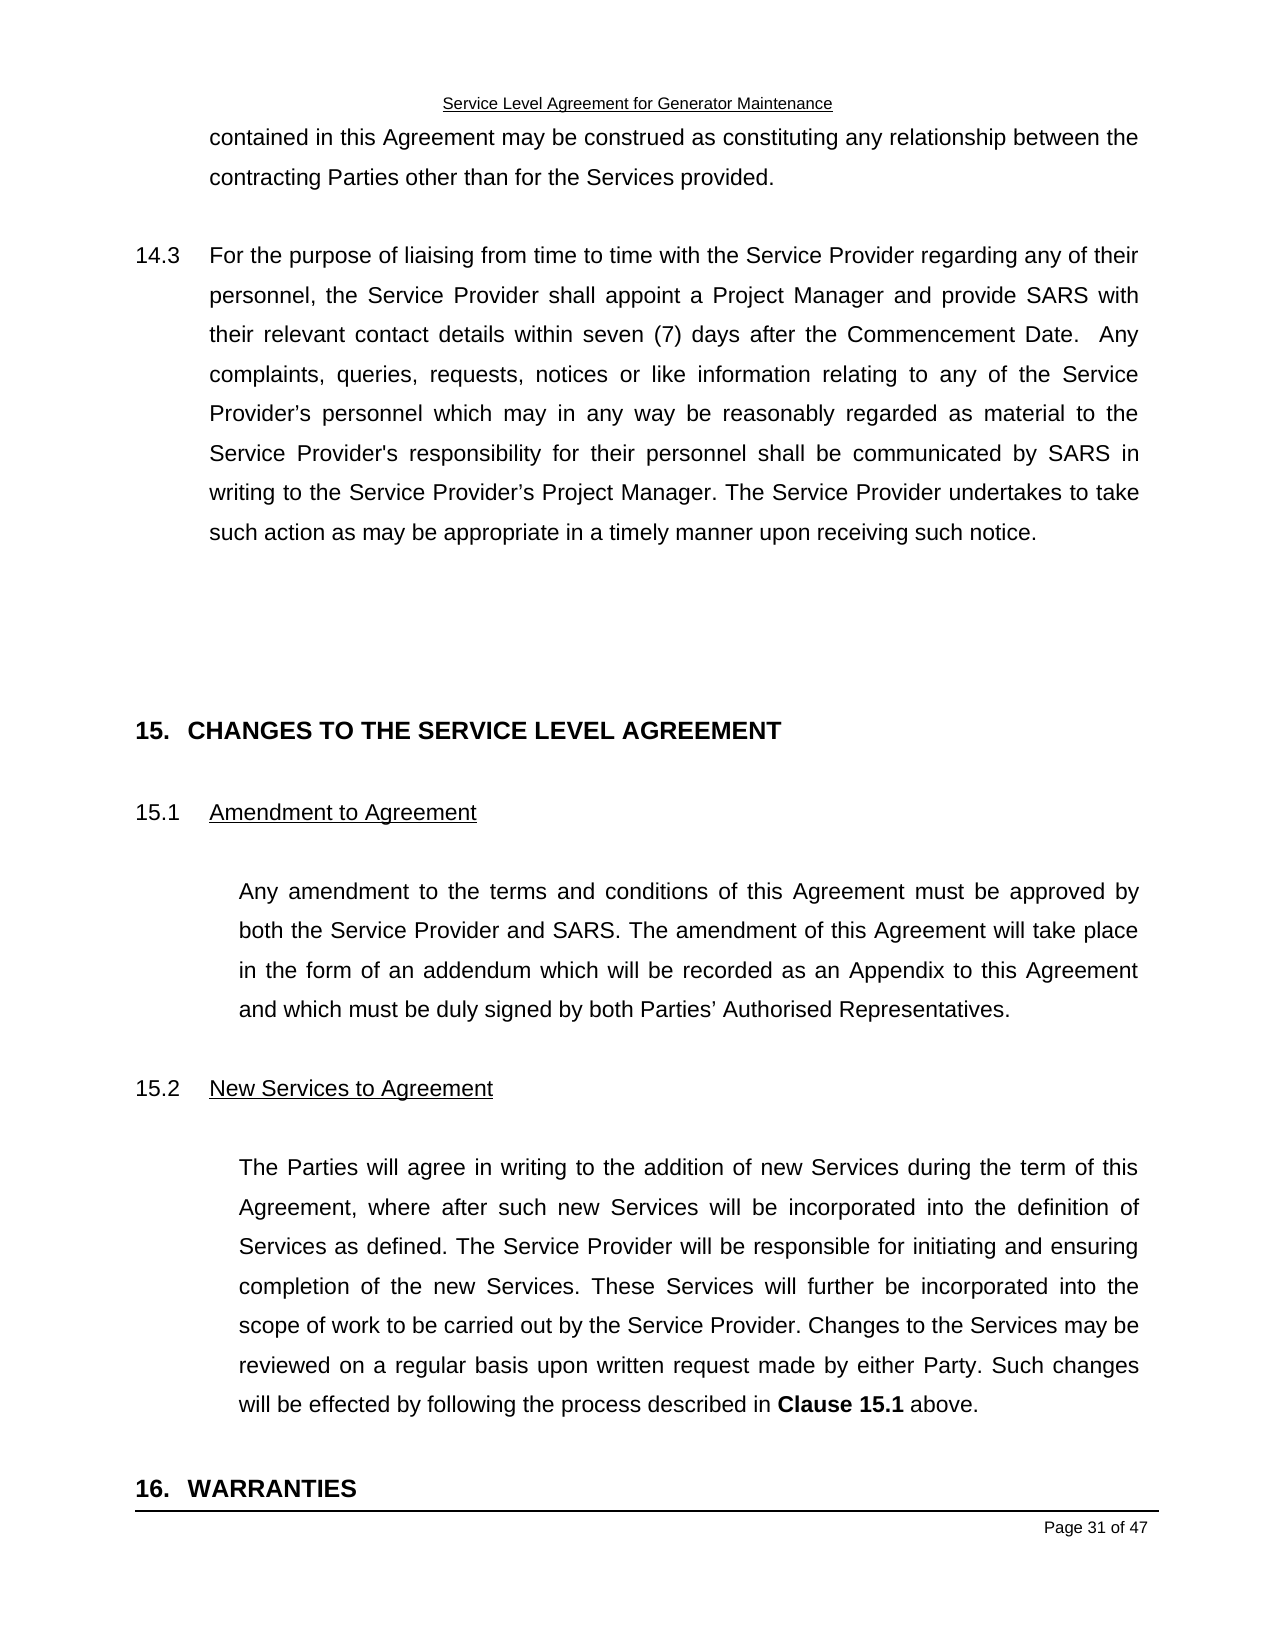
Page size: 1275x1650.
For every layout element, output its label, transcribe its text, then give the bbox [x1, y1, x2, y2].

subtitle New Services to Agreement [135, 1075, 1140, 1102]
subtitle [135, 124, 1140, 190]
subtitle For the purpose of liaising from time to time with the Service Provider regarding any of their personnel, the Service Provider shall appoint a Project Manager and provide SARS with their relevant contact details within seven (7) days after the Commencement Date. Any complaints, queries, requests, notices or like information relating to any of the Service Provider’s personnel which may in any way be reasonably regarded as material to the Service Provider's responsibility for their personnel shall be communicated by SARS in writing to the Service Provider’s Project Manager. The Service Provider undertakes to take such action as may be appropriate in a timely manner upon receiving such notice. [135, 242, 1140, 545]
subtitle WARRANTIES [135, 1474, 1140, 1502]
subtitle Any amendment to the terms and conditions of this Agreement must be approved by both the Service Provider and SARS. The amendment of this Agreement will take place in the form of an addendum which will be recorded as an Appendix to this Agreement and which must be duly signed by both Parties’ Authorised Representatives. [239, 878, 1140, 1023]
subtitle Amendment to Agreement [135, 799, 1140, 825]
subtitle Changes to THE Service Level Agreement [135, 716, 1140, 745]
subtitle The Parties will agree in writing to the addition of new Services during the term of this Agreement, where after such new Services will be incorporated into the definition of Services as defined. The Service Provider will be responsible for initiating and ensuring completion of the new Services. These Services will further be incorporated into the scope of work to be carried out by the Service Provider. Changes to the Services may be reviewed on a regular basis upon written request made by either Party. Such changes will be effected by following the process described in Clause 15.1 above. [239, 1154, 1140, 1417]
